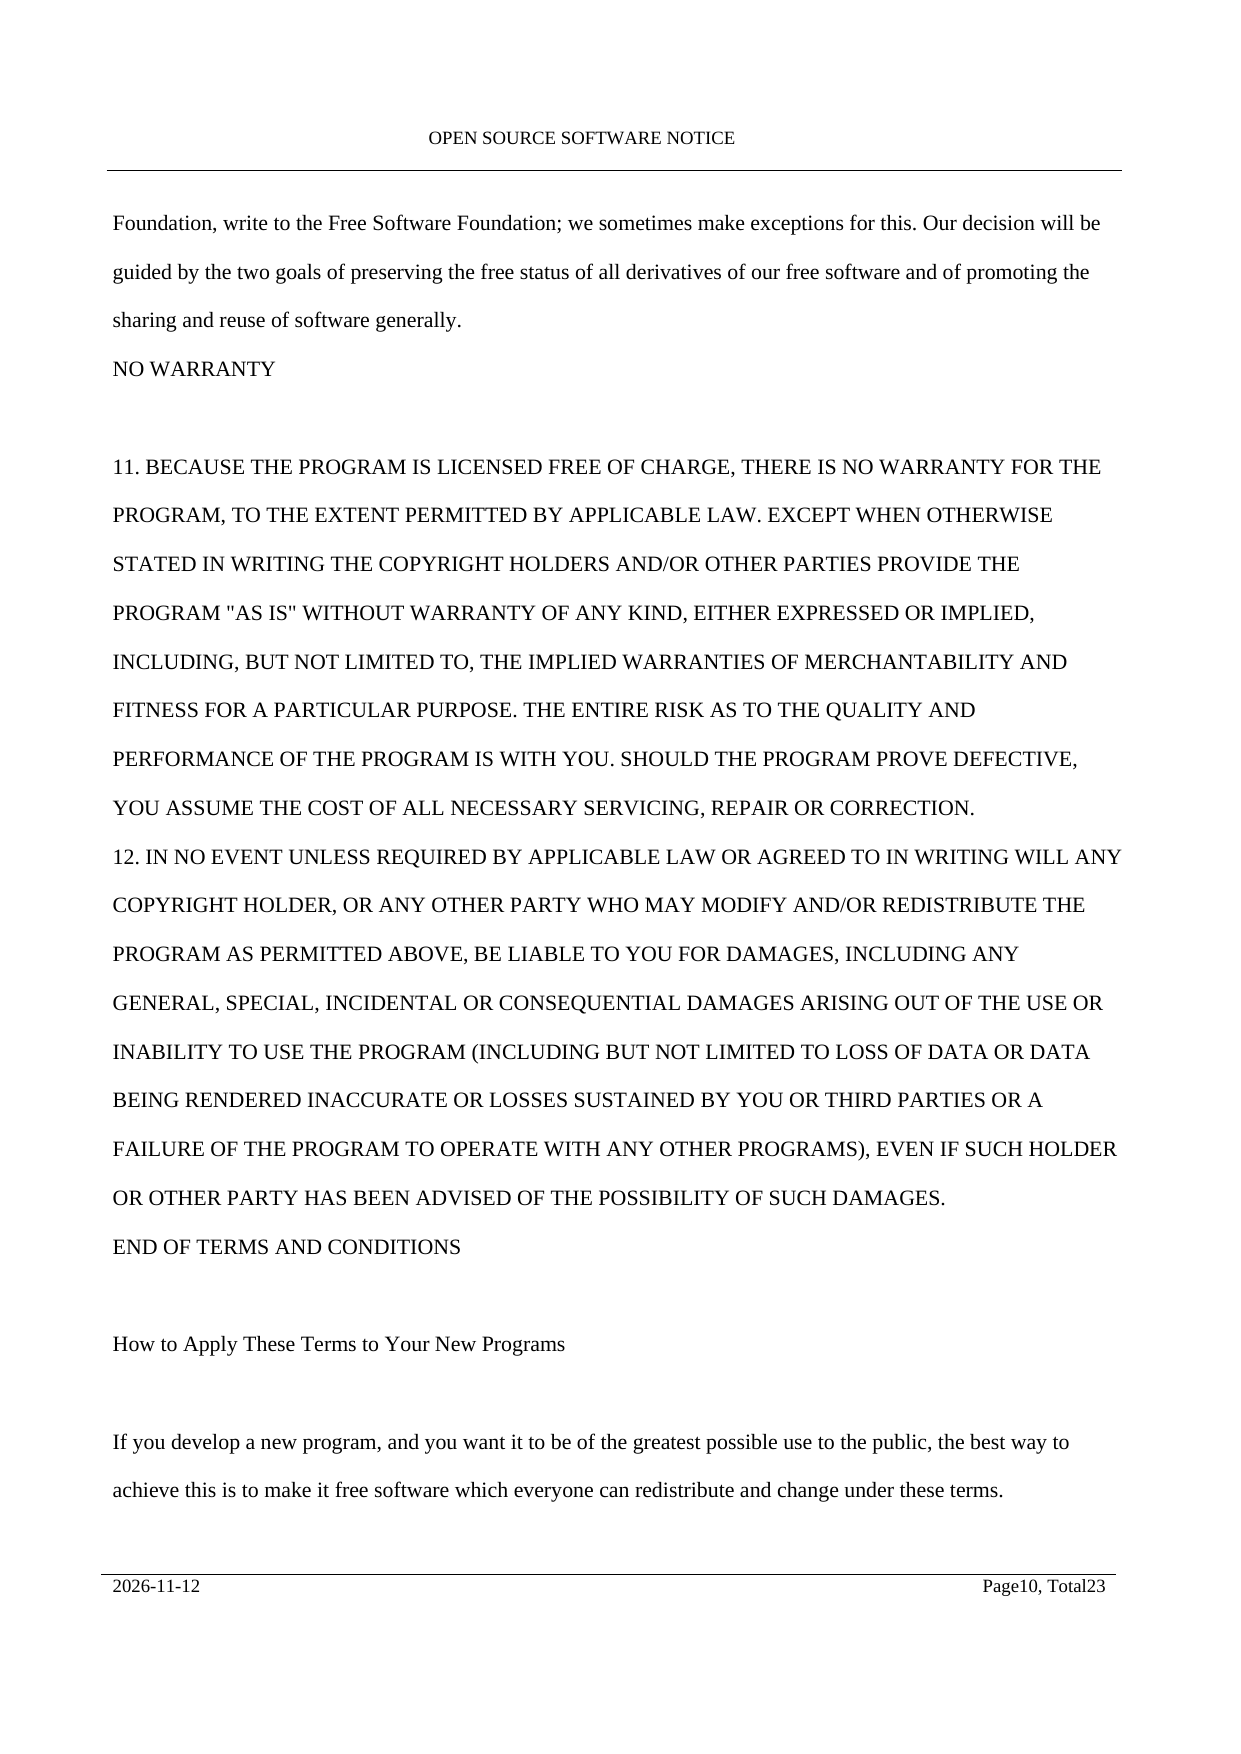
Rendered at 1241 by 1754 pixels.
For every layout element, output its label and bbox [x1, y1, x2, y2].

text [112, 206, 1128, 1506]
